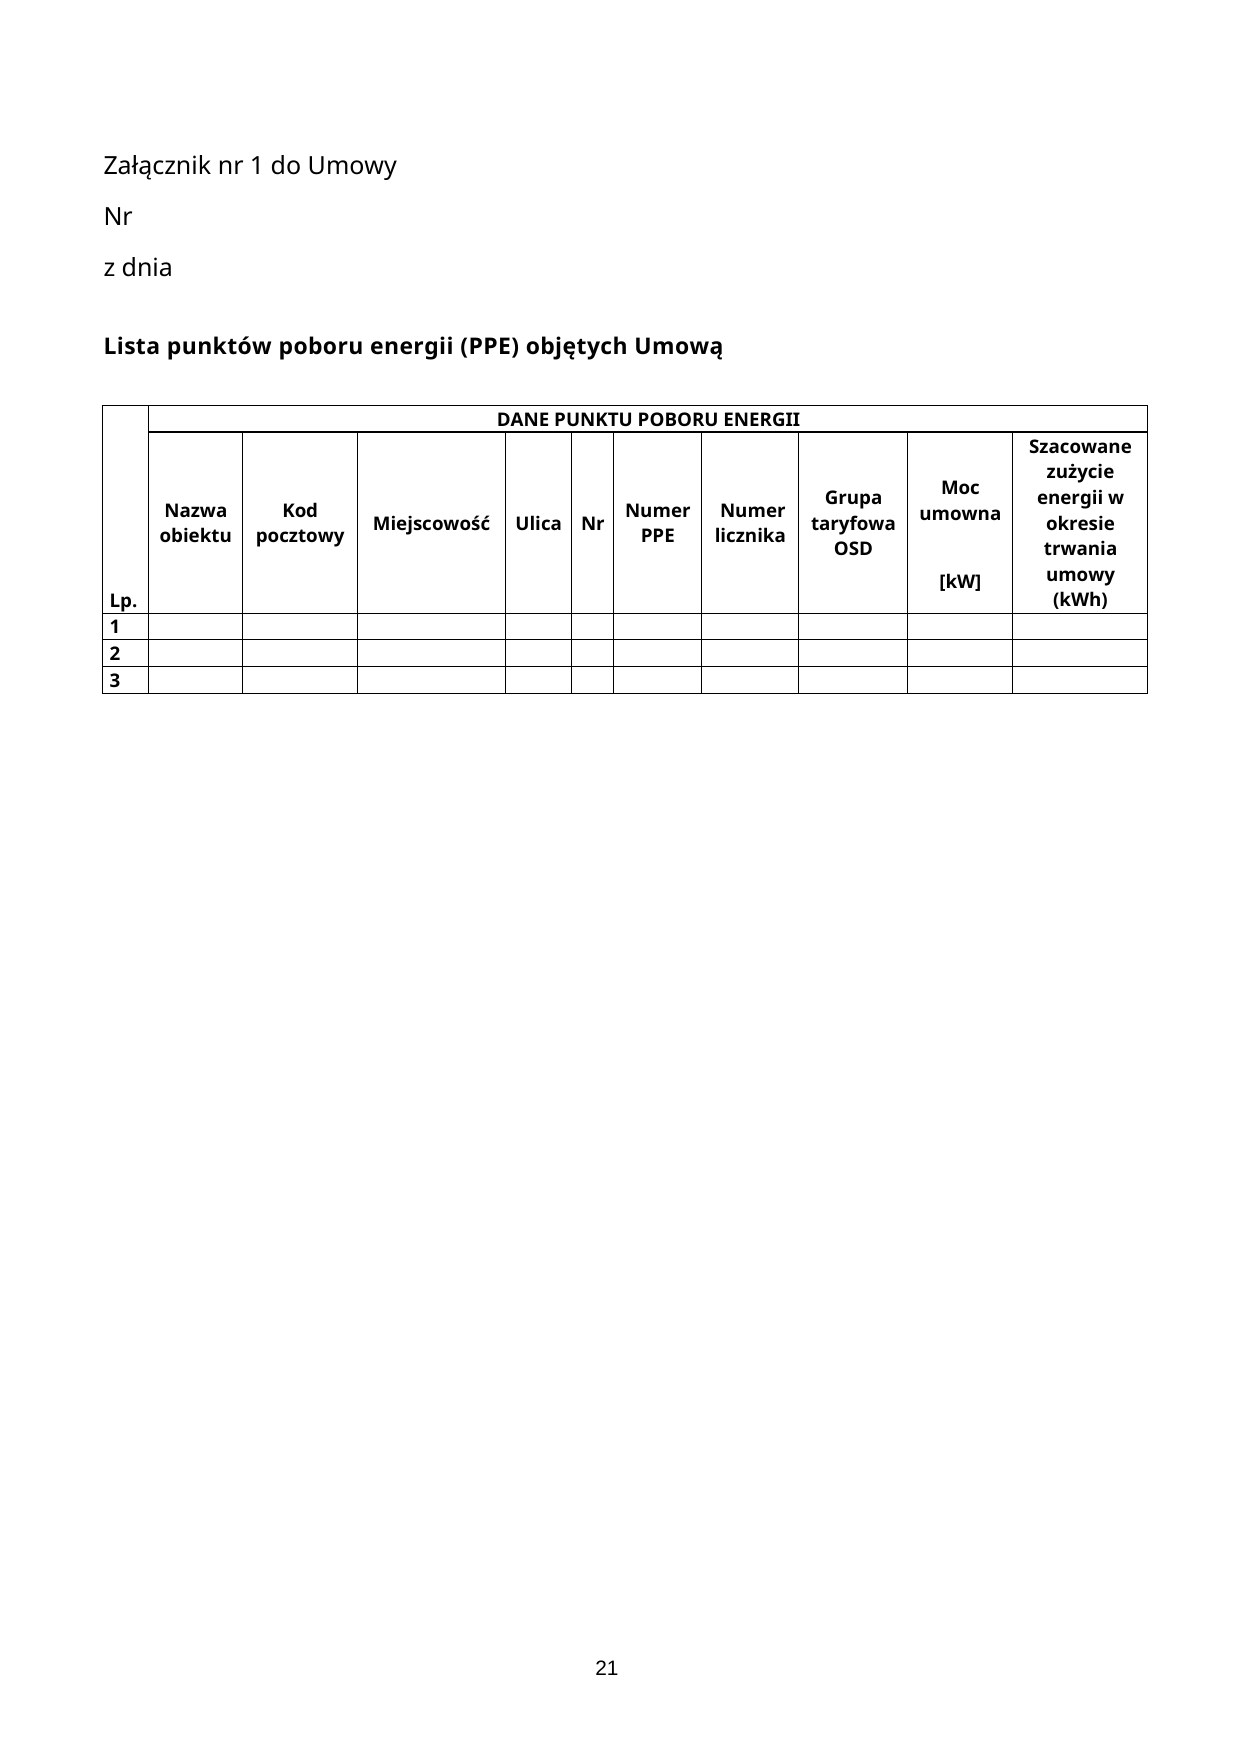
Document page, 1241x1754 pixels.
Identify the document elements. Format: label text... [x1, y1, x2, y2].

table_cell [908, 667, 1012, 692]
table_cell [243, 667, 357, 692]
table_cell 1 [103, 614, 148, 639]
table_cell [614, 614, 701, 639]
table_cell [702, 640, 798, 666]
table_header Lp. [103, 406, 148, 613]
table_cell [149, 640, 242, 666]
table_cell [243, 614, 357, 639]
subtitle Lista punktów poboru energii (PPE) objętych Umową [103, 329, 1110, 361]
table_cell [358, 614, 505, 639]
table_cell [799, 640, 907, 666]
table_cell [572, 614, 613, 639]
table_cell [kW] [908, 568, 1012, 613]
table_cell [243, 640, 357, 666]
table_cell [149, 667, 242, 692]
table_cell [1013, 667, 1147, 692]
table_cell [908, 614, 1012, 639]
table_cell [506, 667, 571, 692]
table_cell [702, 614, 798, 639]
table_cell [358, 667, 505, 692]
table_cell Szacowane zużycie energii w okresie trwania umowy (kWh) [1013, 433, 1147, 613]
table_cell Grupa taryfowa OSD [799, 433, 907, 613]
table_cell [799, 667, 907, 692]
table_cell Moc umowna [908, 433, 1012, 567]
table_cell Nazwa obiektu [149, 433, 242, 613]
table_cell [149, 614, 242, 639]
table_cell Numer PPE [614, 433, 701, 613]
table_cell 3 [103, 667, 148, 692]
table_cell Numer licznika [702, 433, 798, 613]
table_cell [908, 640, 1012, 666]
table_cell [1013, 614, 1147, 639]
table_cell [506, 614, 571, 639]
table_cell [1013, 640, 1147, 666]
table_cell [702, 667, 798, 692]
subtitle Nr [103, 198, 1110, 232]
subtitle Załącznik nr 1 do Umowy [103, 147, 1110, 181]
table_cell Nr [572, 433, 613, 613]
table_cell [799, 614, 907, 639]
table_cell 2 [103, 640, 148, 666]
table_cell [572, 667, 613, 692]
table_cell [614, 640, 701, 666]
table_cell [358, 640, 505, 666]
table_cell [506, 640, 571, 666]
table_header DANE PUNKTU POBORU ENERGII [149, 406, 1147, 431]
table_cell [614, 667, 701, 692]
table_cell Ulica [506, 433, 571, 613]
table_cell Kod pocztowy [243, 433, 357, 613]
subtitle z dnia [103, 249, 1110, 283]
table_cell Miejscowość [358, 433, 505, 613]
table_cell [572, 640, 613, 666]
